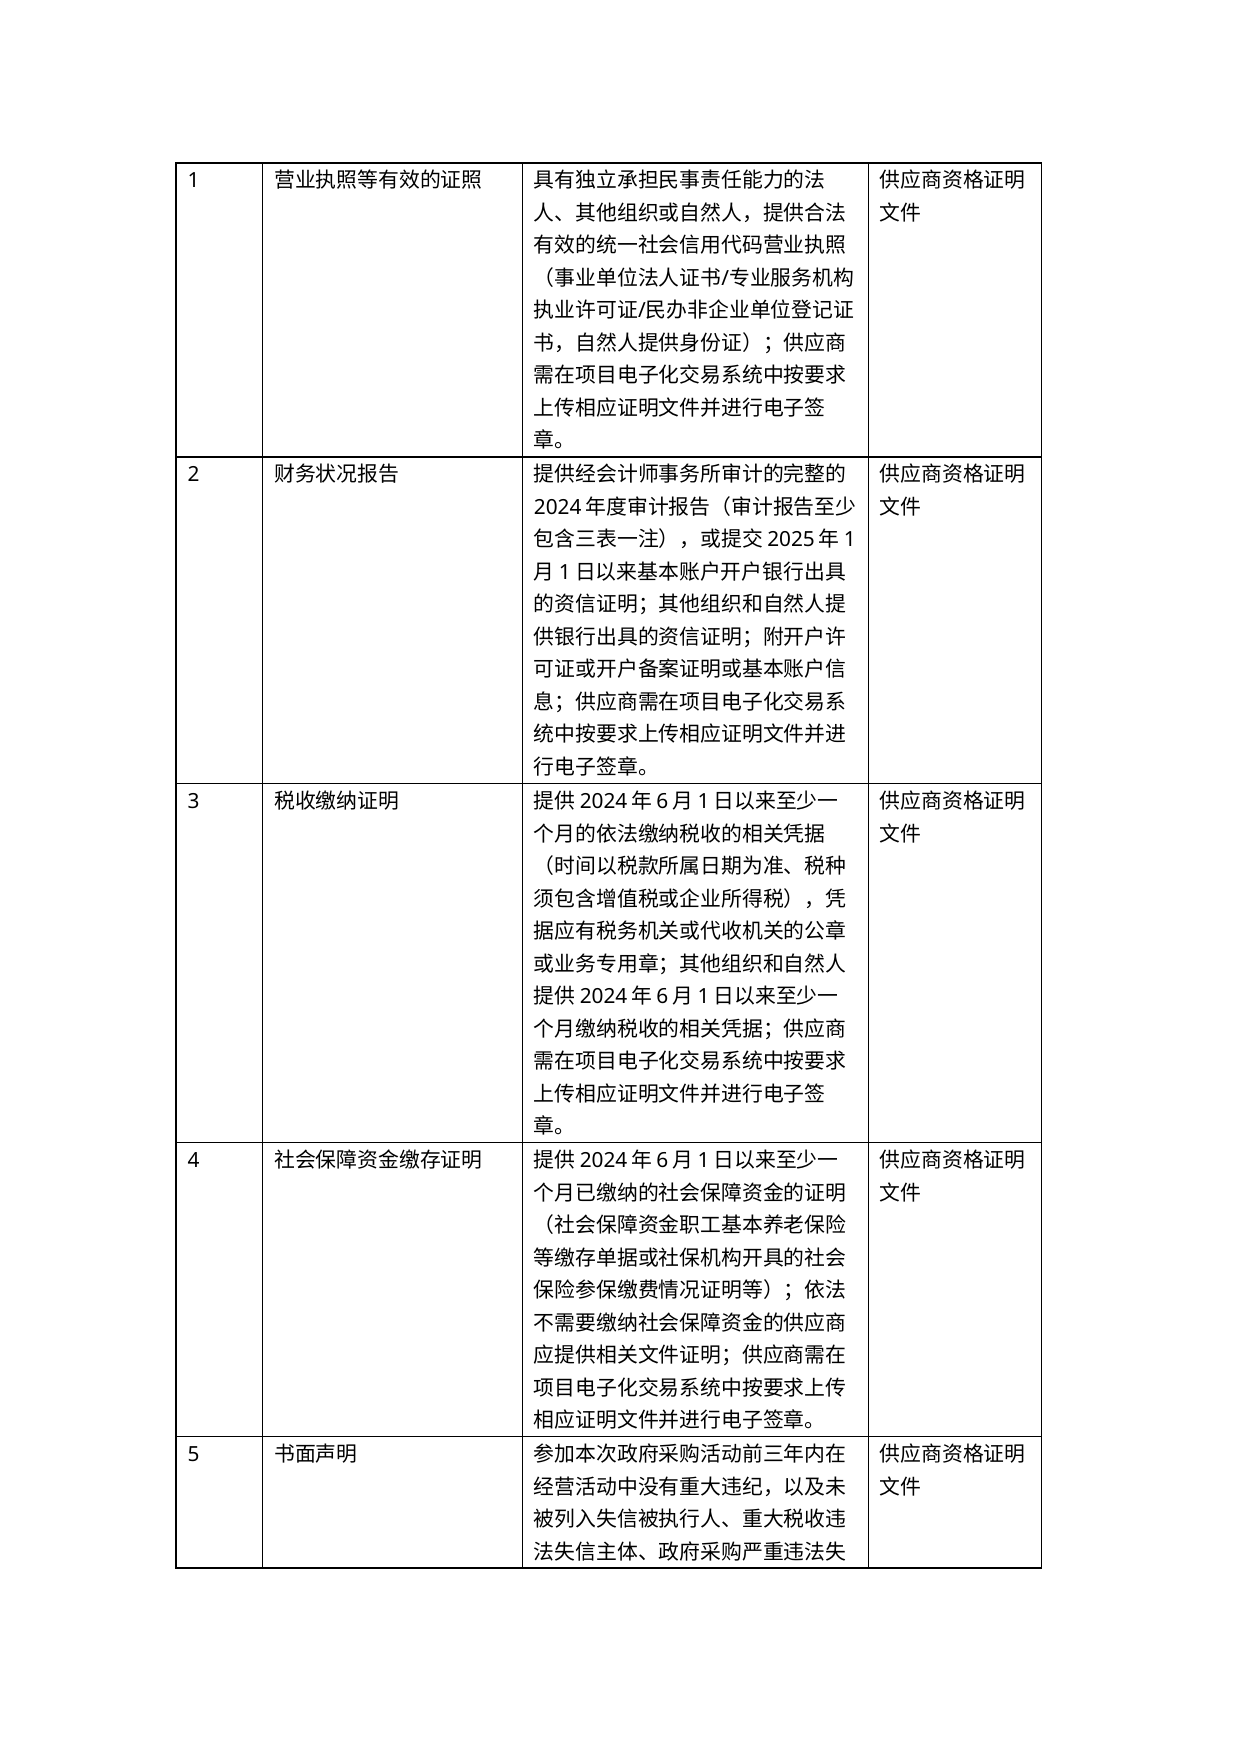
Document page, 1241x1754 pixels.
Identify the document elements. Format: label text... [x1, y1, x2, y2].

table_cell 税收缴纳证明 [263, 784, 522, 1142]
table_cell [523, 1437, 868, 1567]
table_cell 供应商资格证明文件 [869, 1437, 1041, 1567]
table_cell 供应商资格证明文件 [869, 458, 1041, 783]
table_cell 提供2024年6月1日以来至少一个月已缴纳的社会保障资金的证明（社会保障资金职工基本养老保险等缴存单据或社保机构开具的社会保险参保缴费情况证明等）；依法不需要缴纳社会保障资金的供应商应提供相关文件证明；供应商需在项目电子化交易系统中按要求上传相应证明文件并进行电子签章。 [523, 1143, 868, 1436]
table_cell 财务状况报告 [263, 458, 522, 783]
table_cell 5 [177, 1437, 262, 1567]
table_cell 2 [177, 458, 262, 783]
table_cell 1 [177, 164, 262, 456]
table_cell 提供2024年6月1日以来至少一个月的依法缴纳税收的相关凭据（时间以税款所属日期为准、税种须包含增值税或企业所得税），凭据应有税务机关或代收机关的公章或业务专用章；其他组织和自然人提供2024年6月1日以来至少一个月缴纳税收的相关凭据；供应商需在项目电子化交易系统中按要求上传相应证明文件并进行电子签章。 [523, 784, 868, 1142]
table_cell 供应商资格证明文件 [869, 164, 1041, 456]
table_cell 4 [177, 1143, 262, 1436]
table_cell 具有独立承担民事责任能力的法人、其他组织或自然人，提供合法有效的统一社会信用代码营业执照（事业单位法人证书/专业服务机构执业许可证/民办非企业单位登记证书，自然人提供身份证）；供应商需在项目电子化交易系统中按要求上传相应证明文件并进行电子签章。 [523, 164, 868, 456]
table_cell 书面声明 [263, 1437, 522, 1567]
table_cell 供应商资格证明文件 [869, 784, 1041, 1142]
table_cell 供应商资格证明文件 [869, 1143, 1041, 1436]
table_cell 营业执照等有效的证照 [263, 164, 522, 456]
table_cell 社会保障资金缴存证明 [263, 1143, 522, 1436]
table_cell 3 [177, 784, 262, 1142]
table_cell 提供经会计师事务所审计的完整的2024年度审计报告（审计报告至少包含三表一注），或提交2025年1月1日以来基本账户开户银行出具的资信证明；其他组织和自然人提供银行出具的资信证明；附开户许可证或开户备案证明或基本账户信息；供应商需在项目电子化交易系统中按要求上传相应证明文件并进行电子签章。 [523, 458, 868, 783]
